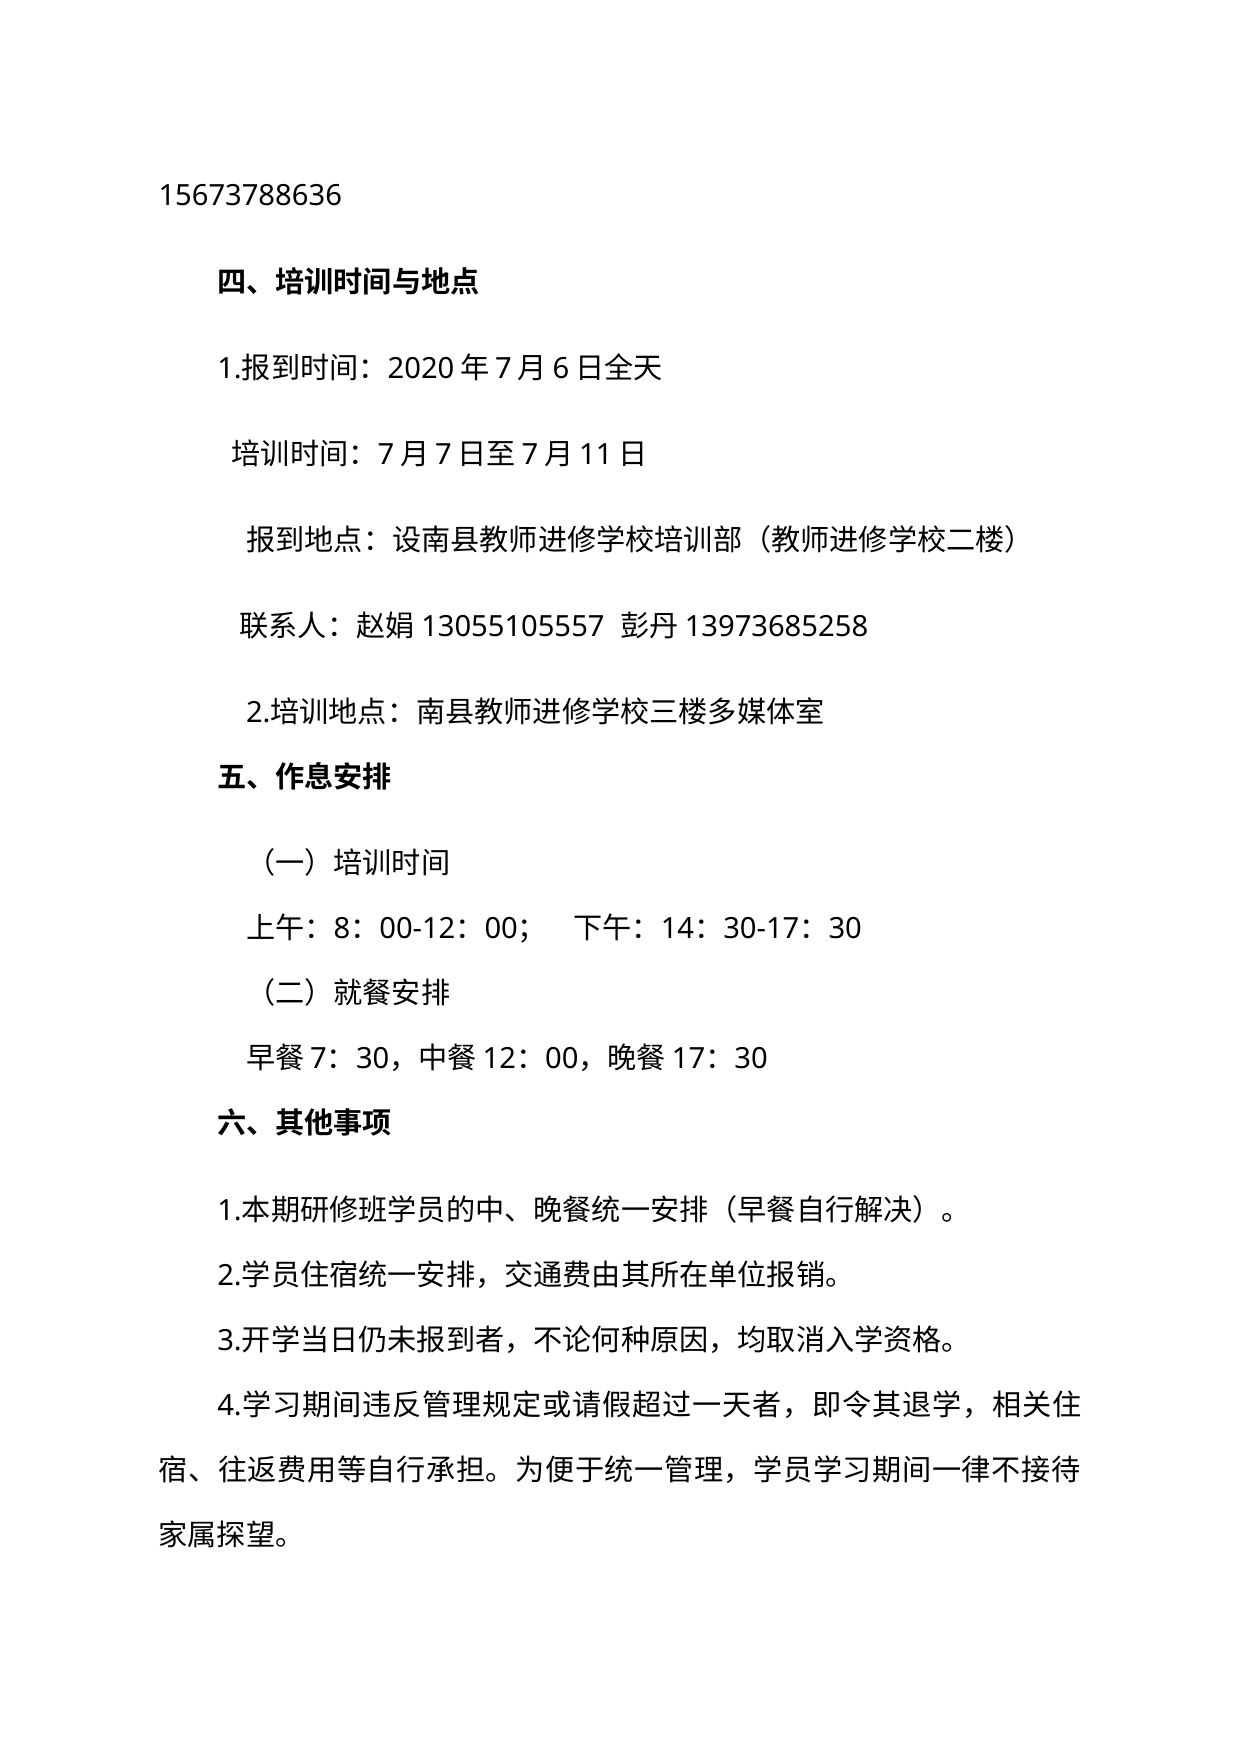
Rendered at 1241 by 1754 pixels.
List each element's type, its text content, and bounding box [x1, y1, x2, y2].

text 2.学员住宿统一安排，交通费由其所在单位报销。 [158, 1240, 1082, 1305]
text 1.报到时间：2020年7月6日全天 [158, 333, 1082, 398]
text 报到地点：设南县教师进修学校培训部（教师进修学校二楼） [158, 505, 1082, 570]
text 六、其他事项 [158, 1089, 1082, 1154]
text （二）就餐安排 [158, 959, 1082, 1024]
text （一）培训时间 [158, 829, 1082, 894]
text 培训时间：7月7日至7月11日 [158, 419, 1082, 484]
text 1.本期研修班学员的中、晚餐统一安排（早餐自行解决）。 [158, 1175, 1082, 1240]
text 上午：8：00-12：00； 下午：14：30-17：30 [158, 894, 1082, 959]
text 联系人：赵娟 13055105557 彭丹 13973685258 [158, 591, 1082, 656]
text 2.培训地点：南县教师进修学校三楼多媒体室 [158, 677, 1082, 742]
text 早餐7：30，中餐12：00，晚餐17：30 [158, 1024, 1082, 1089]
text 3.开学当日仍未报到者，不论何种原因，均取消入学资格。 [158, 1305, 1082, 1370]
text 4.学习期间违反管理规定或请假超过一天者，即令其退学，相关住宿、往返费用等自行承担。为便于统一管理，学员学习期间一律不接待家属探望。 [158, 1370, 1082, 1565]
text 四、培训时间与地点 [158, 247, 1082, 312]
text 五、作息安排 [158, 742, 1082, 807]
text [158, 162, 1082, 227]
